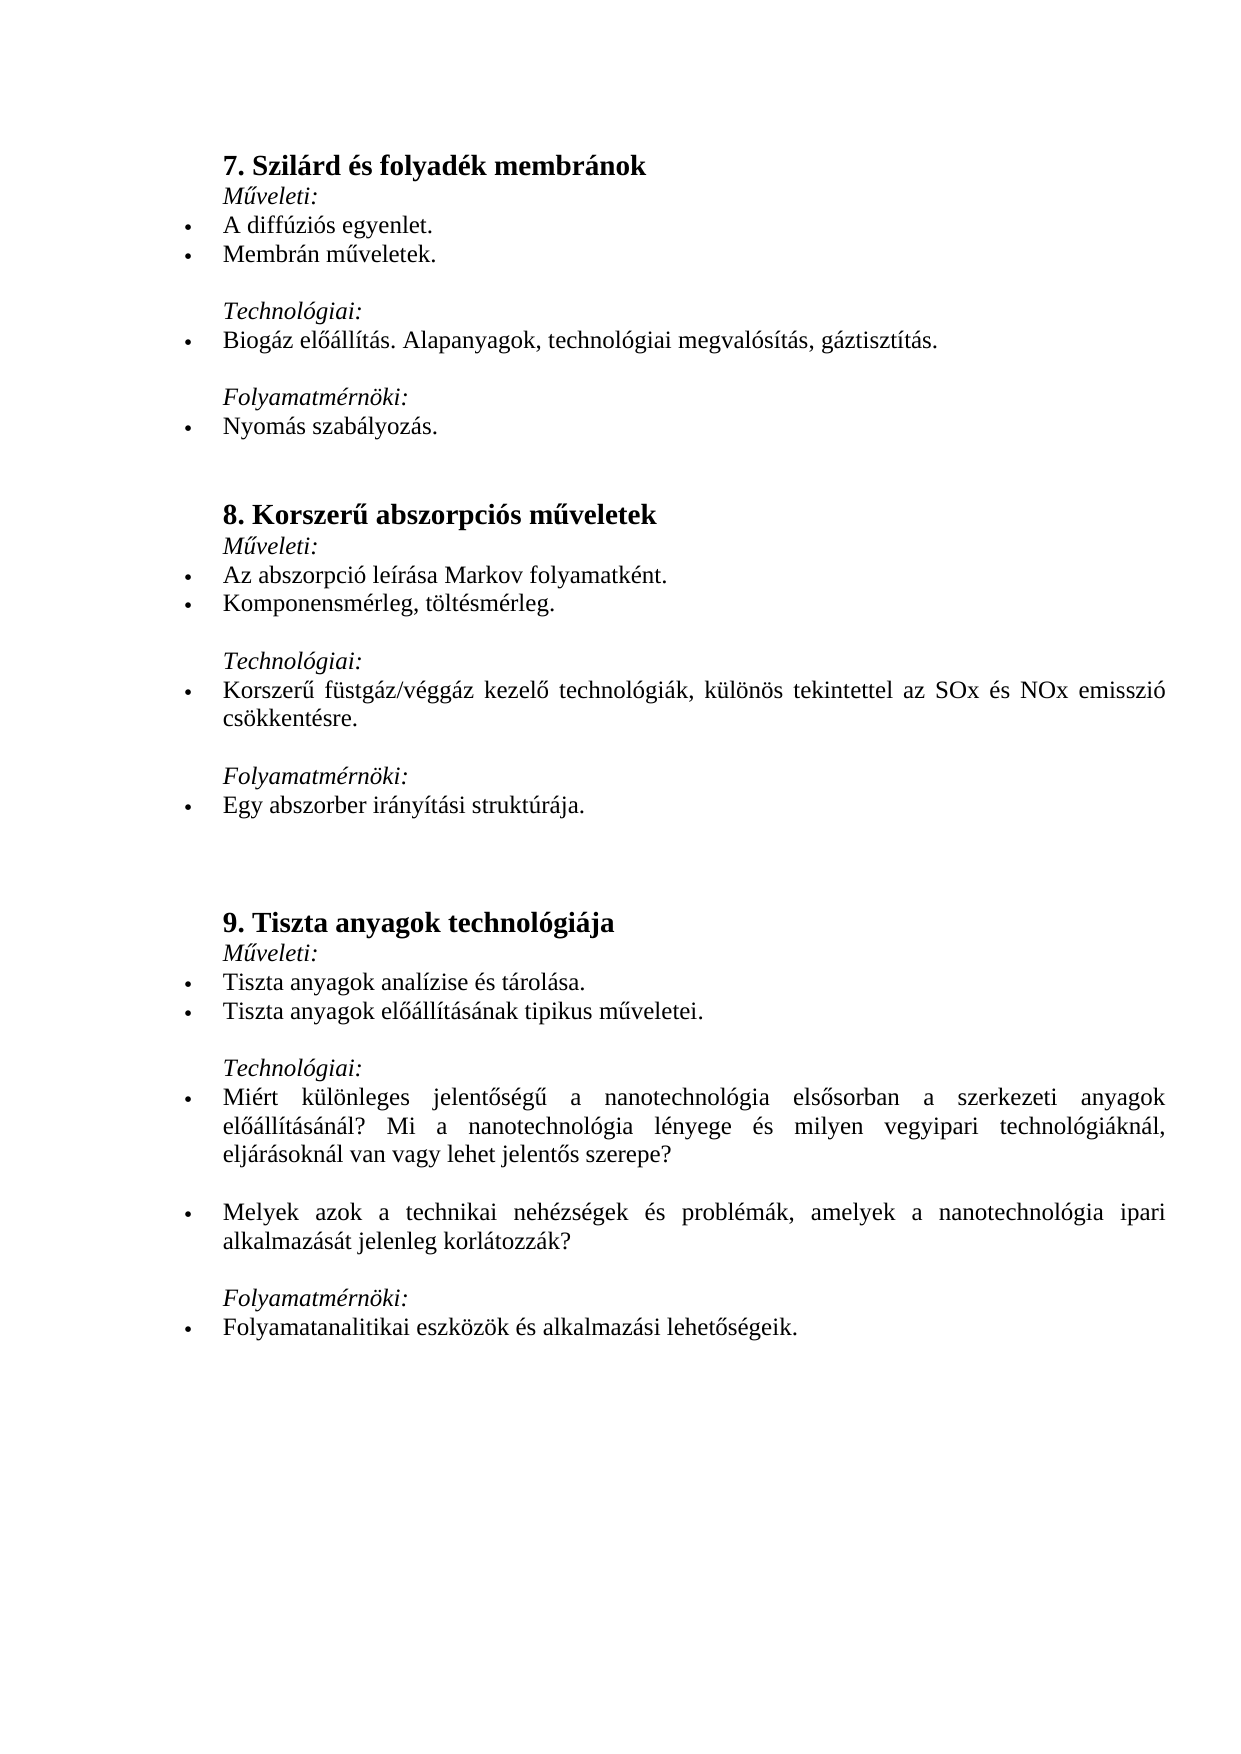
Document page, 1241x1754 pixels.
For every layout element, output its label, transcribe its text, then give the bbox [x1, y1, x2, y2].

list A diffúziós egyenlet. [185, 210, 1166, 239]
list Folyamatmérnöki: [223, 1283, 1166, 1312]
list Membrán műveletek. [185, 239, 1166, 267]
list Tiszta anyagok előállításának tipikus műveletei. [185, 996, 1166, 1024]
list Nyomás szabályozás. [185, 411, 1166, 440]
list Az abszorpció leírása Markov folyamatként. [185, 560, 1166, 588]
list Korszerű füstgáz/véggáz kezelő technológiák, különös tekintettel az SOx és NOx emisszió csökkentésre. [185, 675, 1166, 732]
list Technológiai: [223, 646, 1166, 675]
list Műveleti: [223, 181, 1166, 210]
list Folyamatmérnöki: [223, 382, 1166, 411]
list Tiszta anyagok analízise és tárolása. [185, 967, 1166, 996]
list Technológiai: [223, 296, 1166, 325]
list 9. Tiszta anyagok technológiája [223, 905, 1166, 938]
list Biogáz előállítás. Alapanyagok, technológiai megvalósítás, gáztisztítás. [185, 325, 1166, 354]
list Műveleti: [223, 531, 1166, 560]
list Komponensmérleg, töltésmérleg. [185, 588, 1166, 617]
list 7. Szilárd és folyadék membránok [223, 148, 1166, 181]
list Műveleti: [223, 938, 1166, 967]
list 8. Korszerű abszorpciós műveletek [223, 497, 1166, 531]
list Folyamatmérnöki: [223, 761, 1166, 790]
list Folyamatanalitikai eszközök és alkalmazási lehetőségeik. [185, 1312, 1166, 1341]
list Miért különleges jelentőségű a nanotechnológia elsősorban a szerkezeti anyagok előállításánál? Mi a nanotechnológia lényege és milyen vegyipari technológiáknál, eljárásoknál van vagy lehet jelentős szerepe? [185, 1082, 1166, 1168]
list Melyek azok a technikai nehézségek és problémák, amelyek a nanotechnológia ipari alkalmazását jelenleg korlátozzák? [185, 1197, 1166, 1254]
list Egy abszorber irányítási struktúrája. [185, 790, 1166, 818]
list Technológiai: [223, 1053, 1166, 1082]
